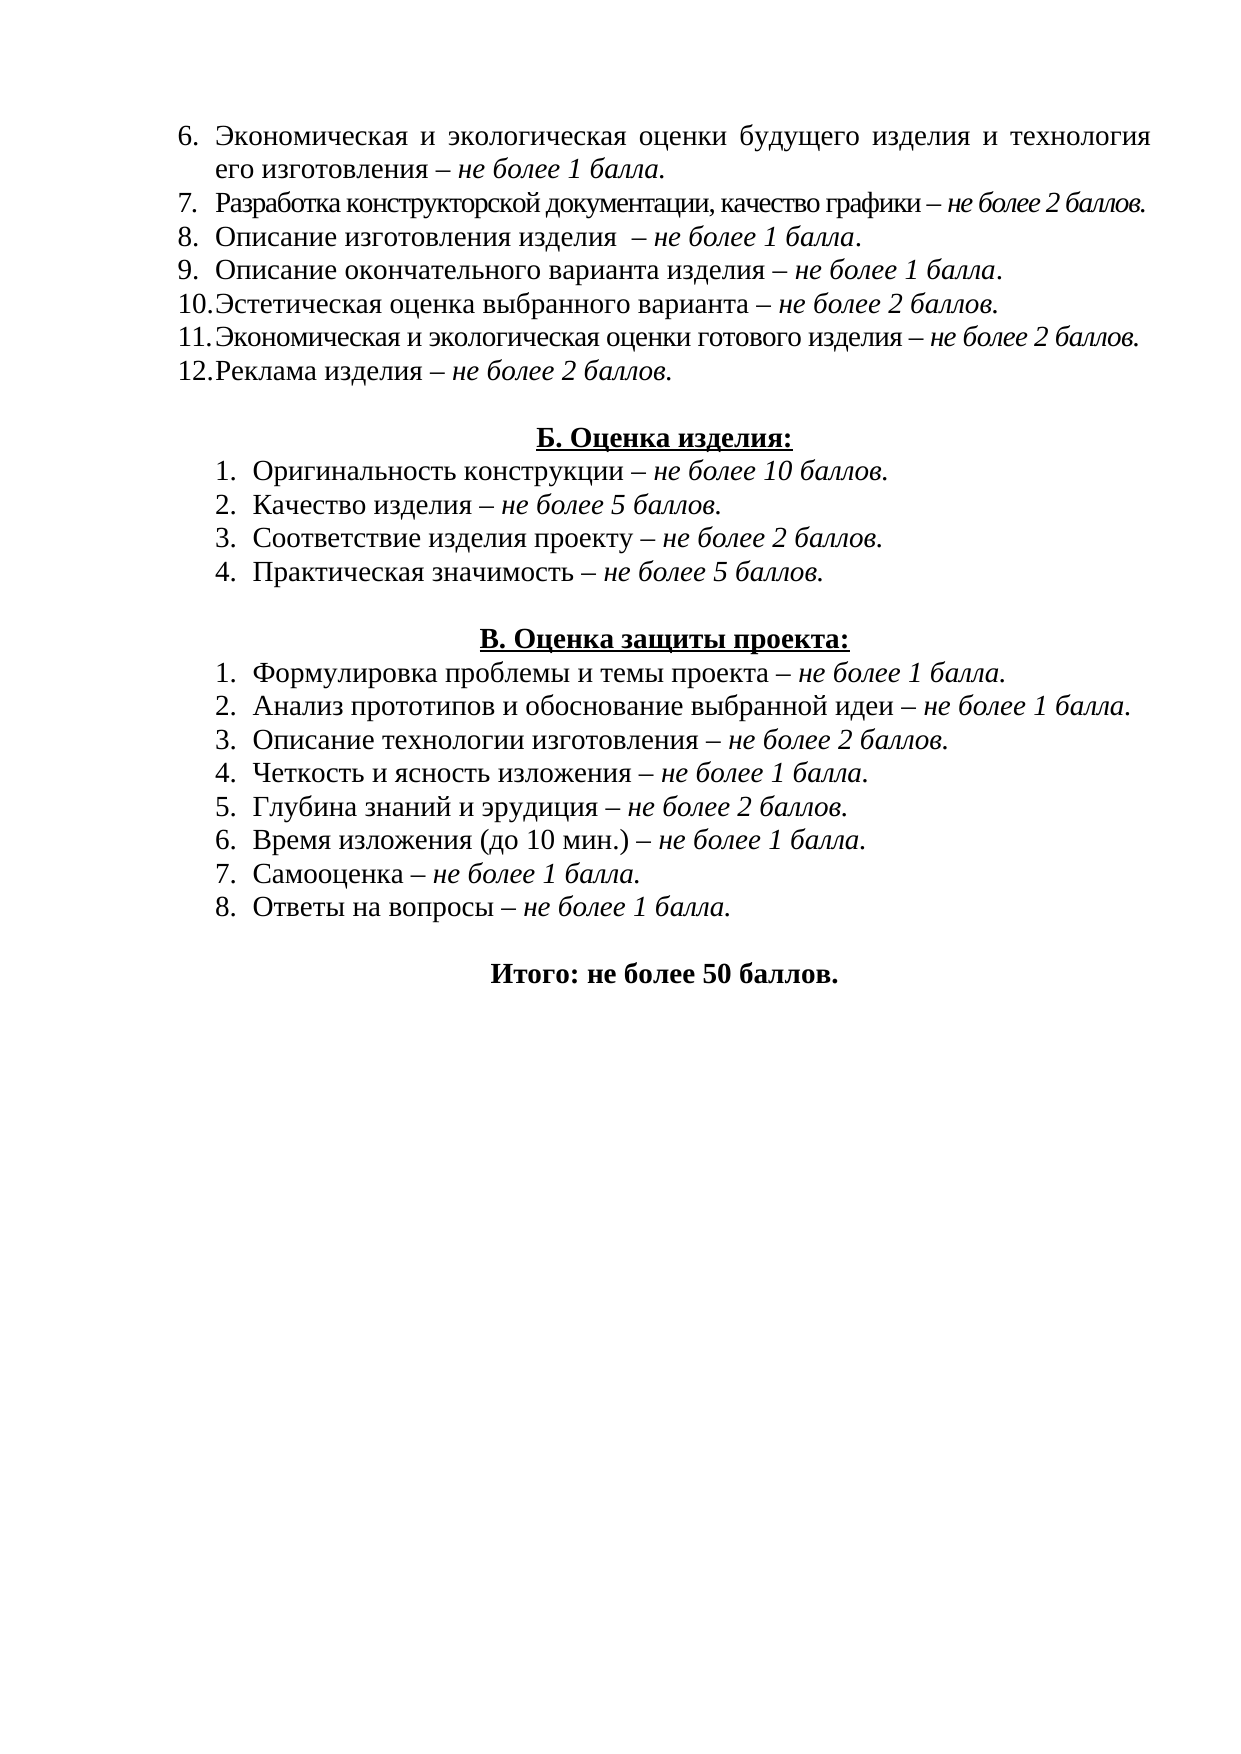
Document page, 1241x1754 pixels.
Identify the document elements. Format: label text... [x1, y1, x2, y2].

list В. Оценка защиты проекта: [177, 621, 1152, 655]
list Эстетическая оценка выбранного варианта – не более 2 баллов. [177, 286, 1152, 319]
list Описание технологии изготовления – не более 2 баллов. [215, 722, 1152, 755]
list Ответы на вопросы – не более 1 балла. [215, 889, 1152, 923]
list Реклама изделия – не более 2 баллов. [177, 353, 1152, 386]
list Четкость и ясность изложения – не более 1 балла. [215, 755, 1152, 789]
list Самооценка – не более 1 балла. [215, 856, 1152, 889]
list Анализ прототипов и обоснование выбранной идеи – не более 1 балла. [215, 688, 1152, 722]
list Практическая значимость – не более 5 баллов. [215, 554, 1152, 588]
list Описание изготовления изделия – не более 1 балла. [177, 219, 1152, 252]
list Качество изделия – не более 5 баллов. [215, 487, 1152, 521]
list Время изложения (до 10 мин.) – не более 1 балла. [215, 822, 1152, 856]
list Глубина знаний и эрудиция – не более 2 баллов. [215, 789, 1152, 822]
list Оригинальность конструкции – не более 10 баллов. [215, 453, 1152, 487]
list Разработка конструкторской документации, качество графики – не более 2 баллов. [177, 185, 1152, 219]
list Экономическая и экологическая оценки готового изделия – не более 2 баллов. [177, 319, 1152, 353]
list Экономическая и экологическая оценки будущего изделия и технология его изготовления – не более 1 балла. [177, 118, 1152, 185]
list Формулировка проблемы и темы проекта – не более 1 балла. [215, 655, 1152, 688]
list Описание окончательного варианта изделия – не более 1 балла. [177, 252, 1152, 286]
list Соответствие изделия проекту – не более 2 баллов. [215, 521, 1152, 554]
list Б. Оценка изделия: [177, 420, 1152, 453]
list Итого: не более 50 баллов. [177, 957, 1152, 990]
